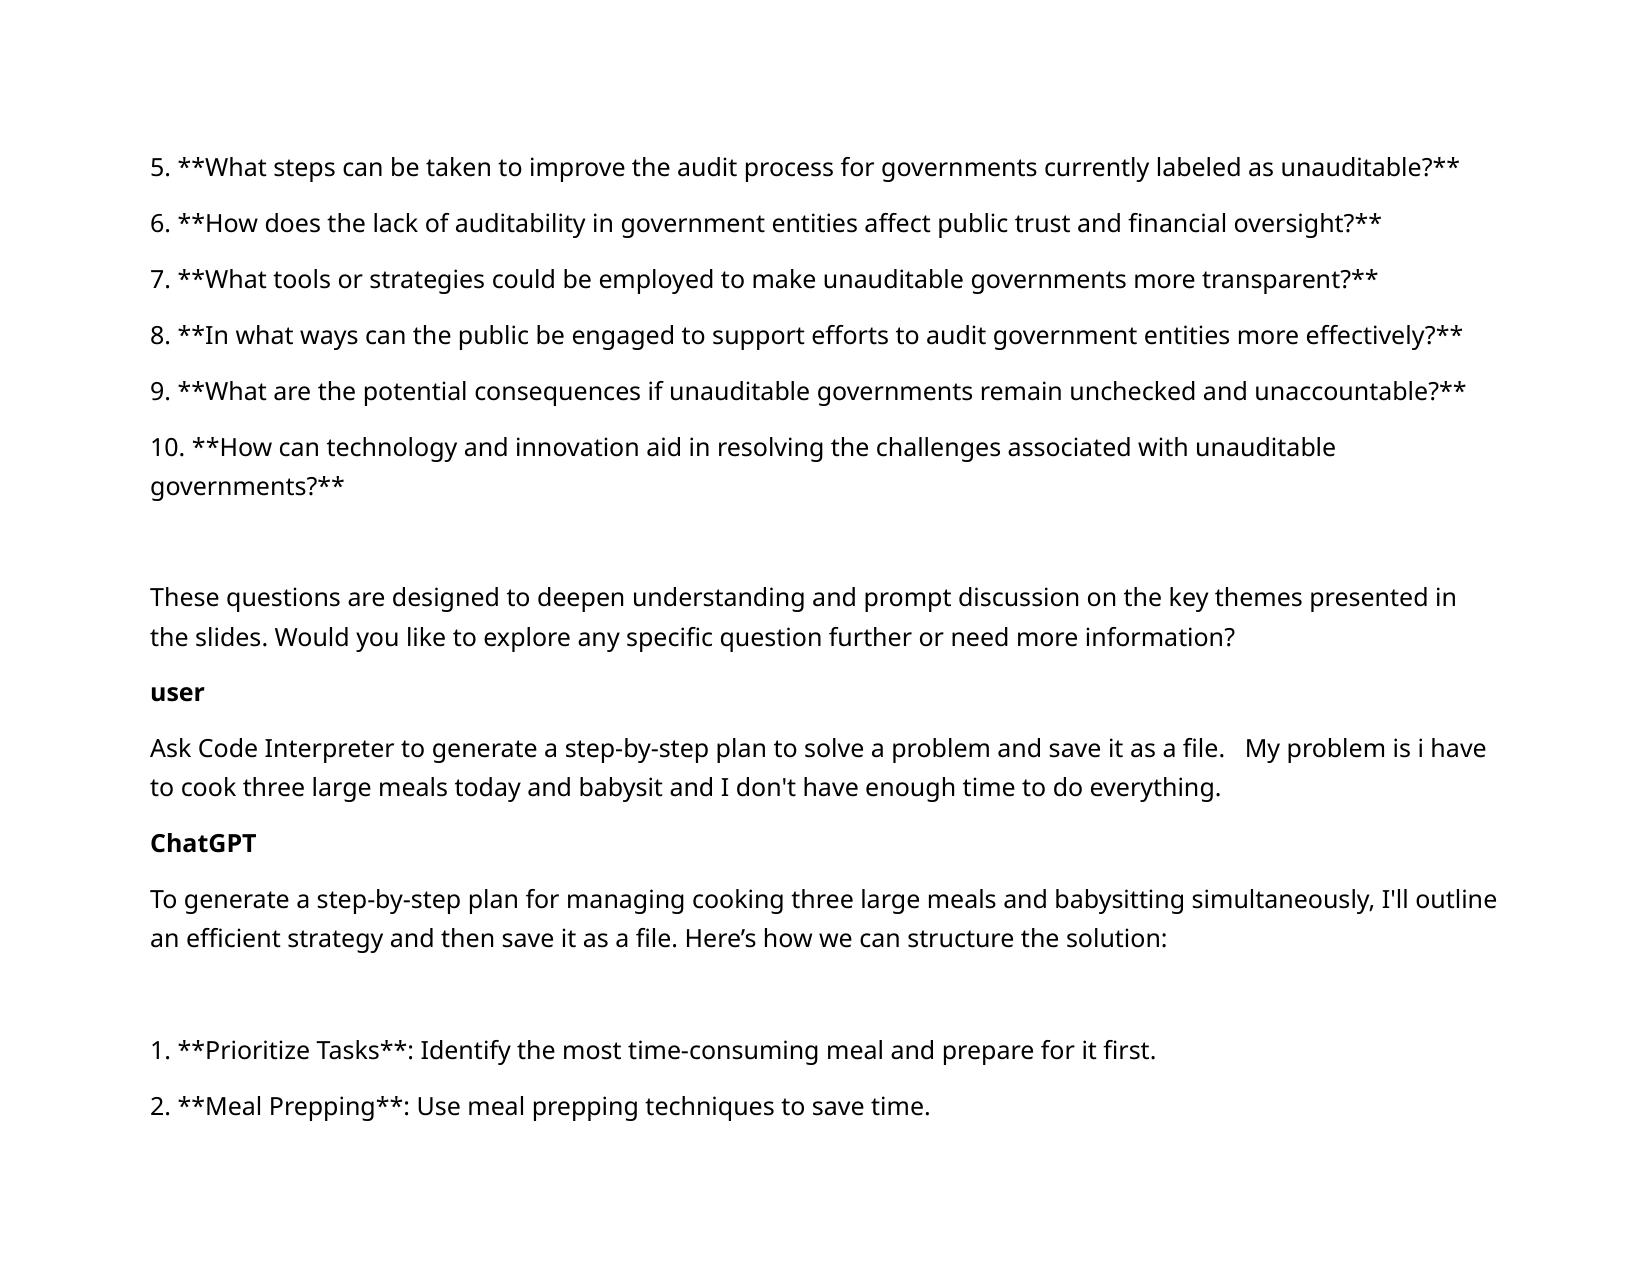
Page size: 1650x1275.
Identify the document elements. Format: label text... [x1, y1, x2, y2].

text user [150, 675, 1500, 709]
text To generate a step-by-step plan for managing cooking three large meals and babysitting simultaneously, I'll outline an efficient strategy and then save it as a file. Here’s how we can structure the solution: [150, 882, 1500, 955]
text 10. **How can technology and innovation aid in resolving the challenges associated with unauditable governments?** [150, 429, 1500, 502]
text 9. **What are the potential consequences if unauditable governments remain unchecked and unaccountable?** [150, 373, 1500, 407]
text 1. **Prioritize Tasks**: Identify the most time-consuming meal and prepare for it first. [150, 1032, 1500, 1067]
text These questions are designed to deepen understanding and prompt discussion on the key themes presented in the slides. Would you like to explore any specific question further or need more information? [150, 580, 1500, 653]
text 2. **Meal Prepping**: Use meal prepping techniques to save time. [150, 1088, 1500, 1122]
text 6. **How does the lack of auditability in government entities affect public trust and financial oversight?** [150, 206, 1500, 240]
text 8. **In what ways can the public be engaged to support efforts to audit government entities more effectively?** [150, 317, 1500, 352]
text 7. **What tools or strategies could be employed to make unauditable governments more transparent?** [150, 262, 1500, 296]
text ChatGPT [150, 826, 1500, 860]
text Ask Code Interpreter to generate a step-by-step plan to solve a problem and save it as a file. My problem is i have to cook three large meals today and babysit and I don't have enough time to do everything. [150, 731, 1500, 804]
text 5. **What steps can be taken to improve the audit process for governments currently labeled as unauditable?** [150, 150, 1500, 184]
